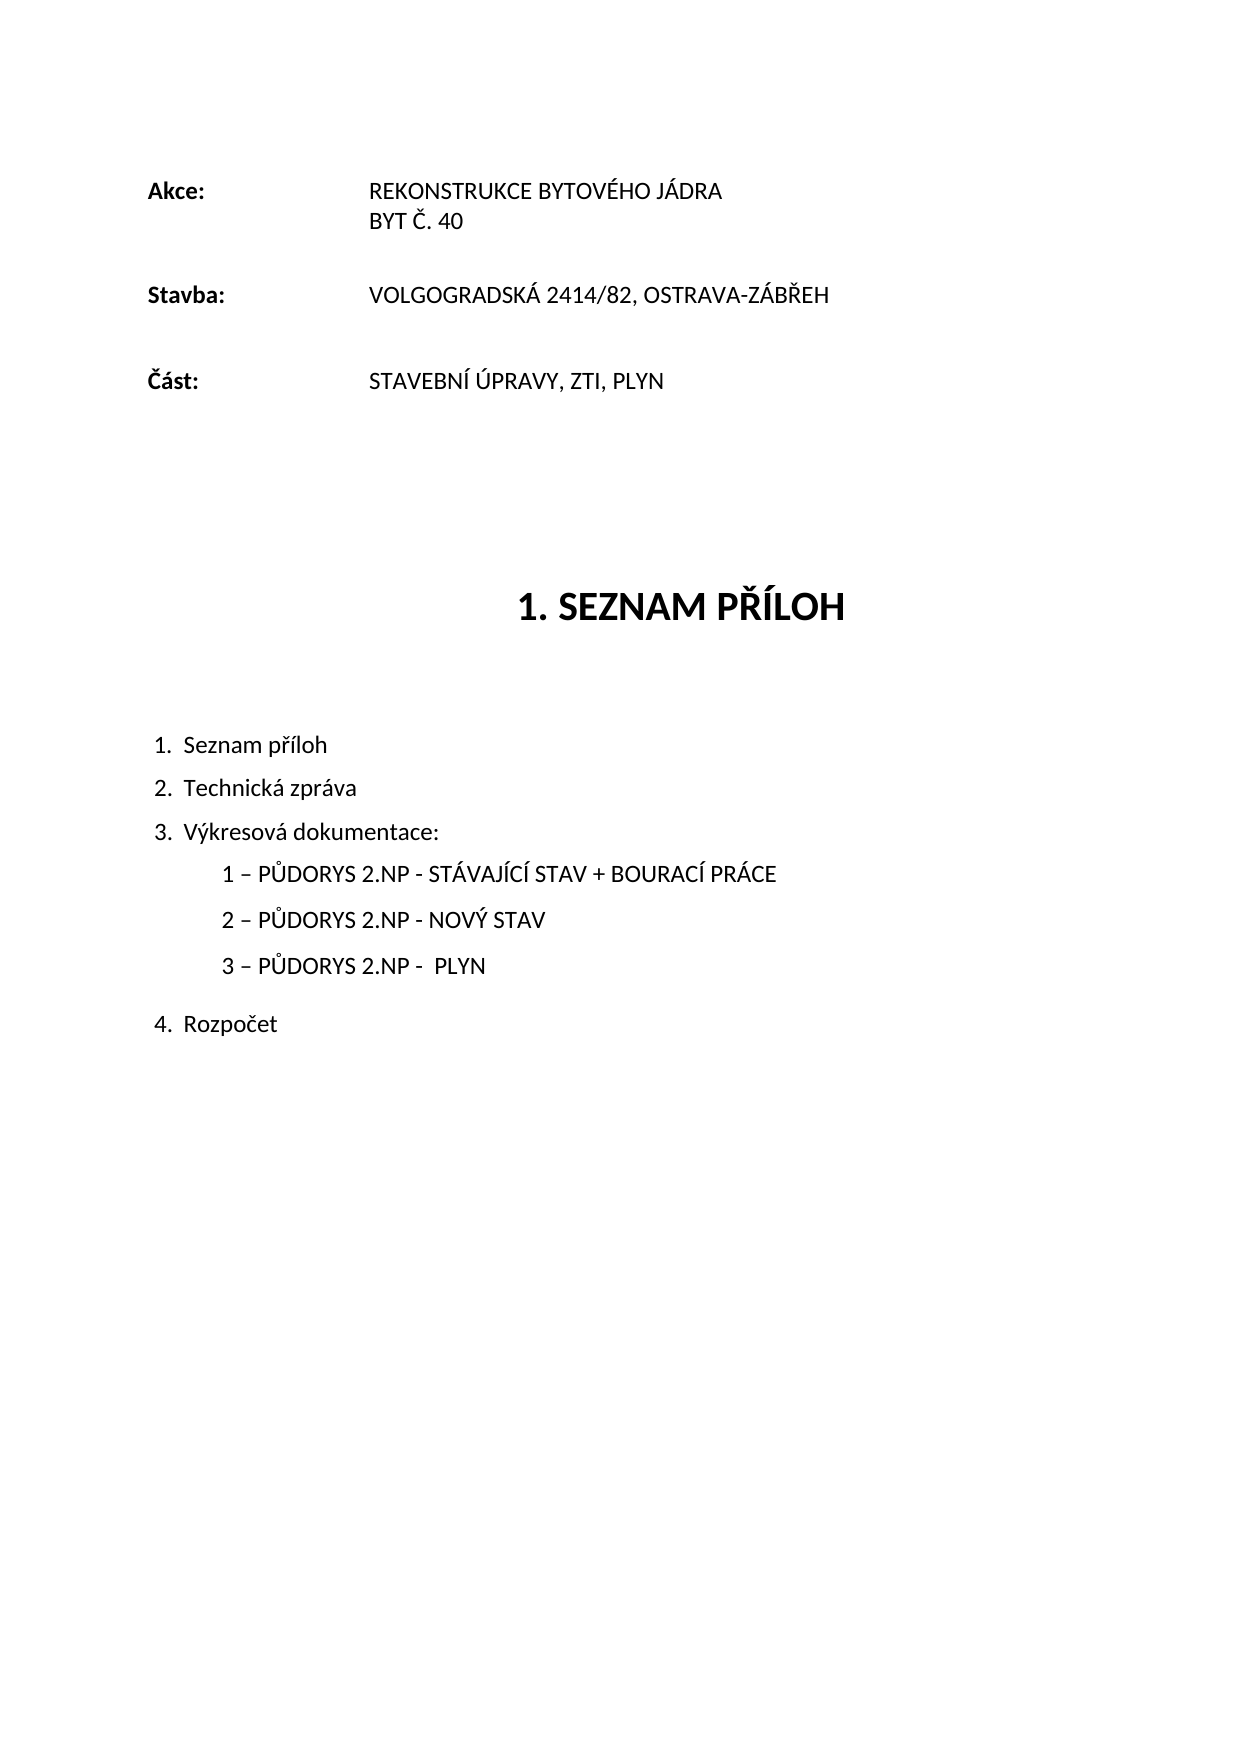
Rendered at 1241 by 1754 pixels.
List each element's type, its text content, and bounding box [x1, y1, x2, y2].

text Stavba: VOLGOGRADSKÁ 2414/82, OSTRAVA-ZÁBŘEH [148, 279, 1107, 309]
text 2 – PŮDORYS 2.NP - NOVÝ STAV [148, 904, 1107, 935]
text 3 – PŮDORYS 2.NP - PLYN [148, 950, 1107, 981]
list Výkresová dokumentace: [154, 816, 1107, 846]
text 1. Seznam příloh [148, 729, 1107, 760]
text Část: STAVEBNÍ ÚPRAVY, ZTI, PLYN [148, 365, 1107, 396]
text 1. SEZNAM PŘÍLOH [441, 580, 1107, 631]
text 1 – PŮDORYS 2.NP - STÁVAJÍCÍ STAV + BOURACÍ PRÁCE [148, 859, 1107, 889]
list Technická zpráva [154, 773, 1107, 803]
list Rozpočet [154, 1008, 1107, 1039]
text BYT Č. 40 [148, 206, 1107, 236]
text Akce: REKONSTRUKCE BYTOVÉHO JÁDRA [148, 175, 1107, 206]
